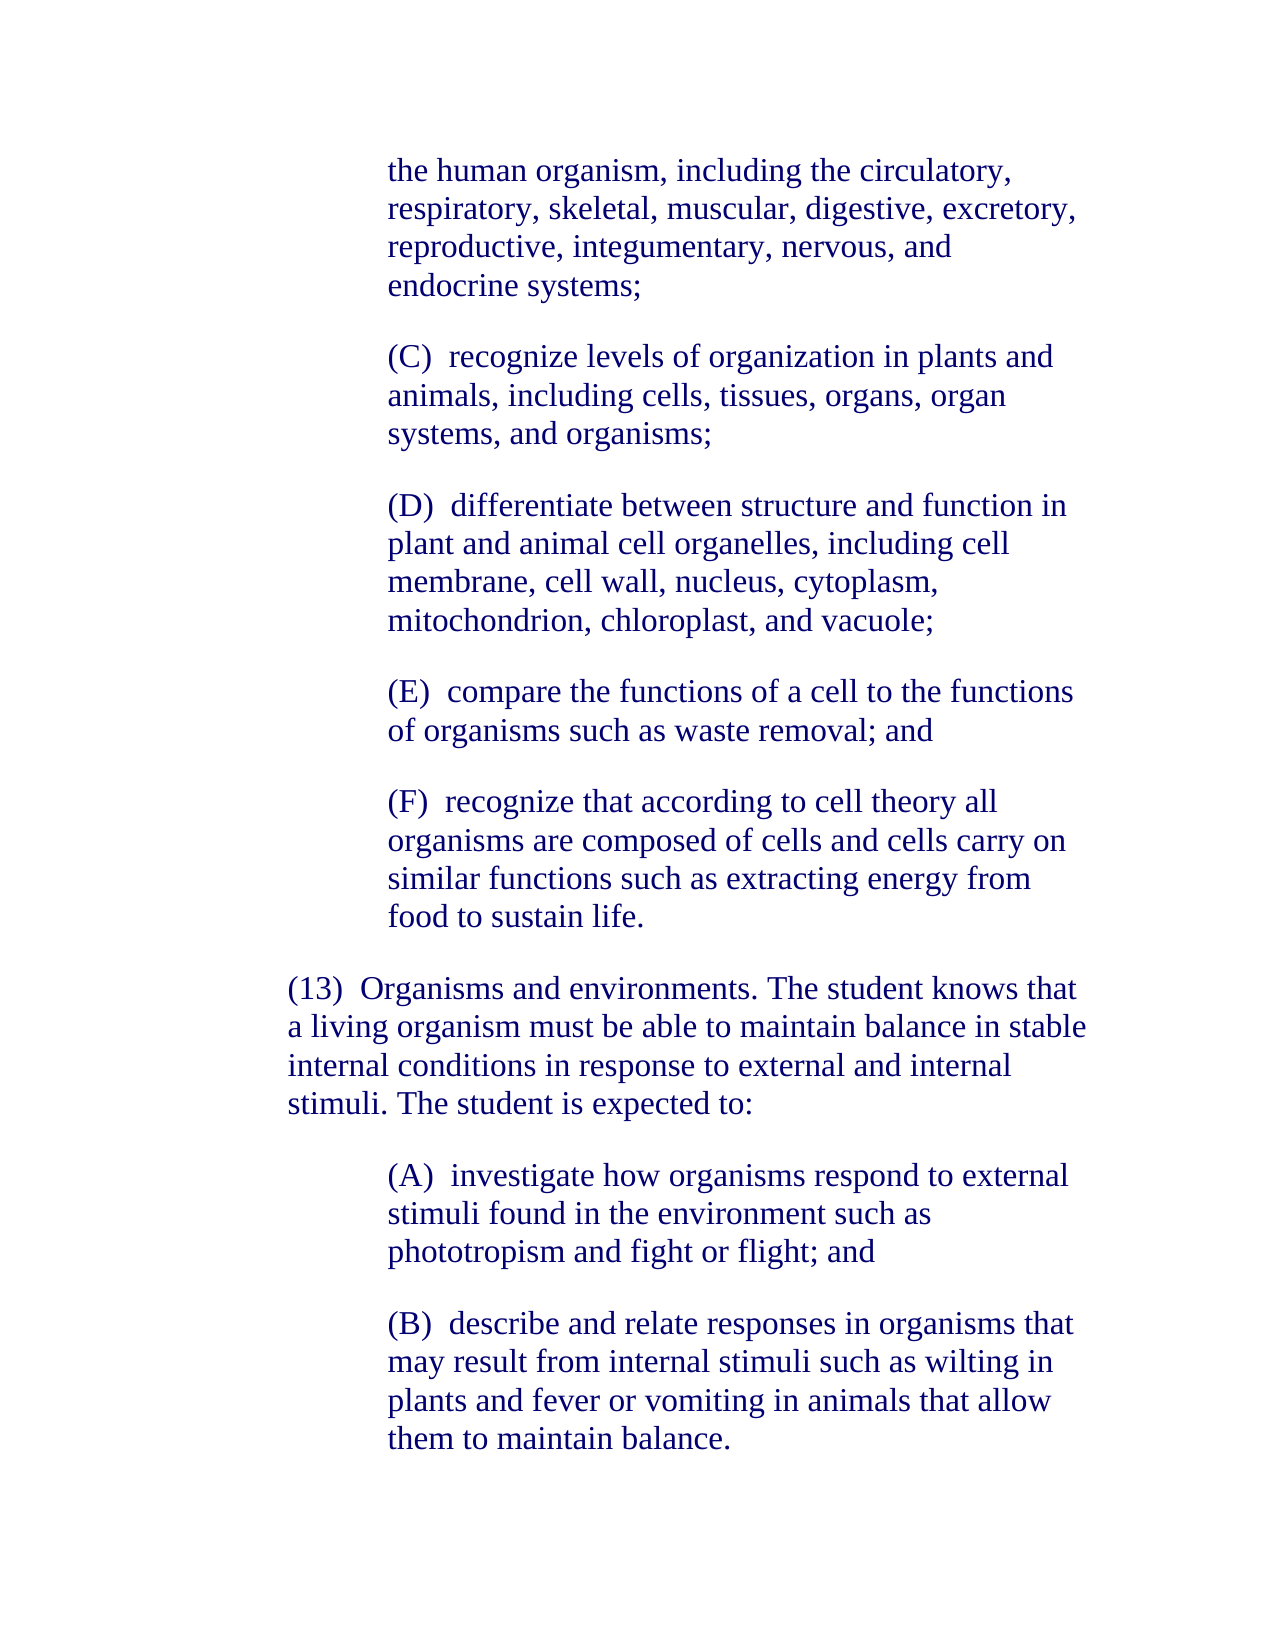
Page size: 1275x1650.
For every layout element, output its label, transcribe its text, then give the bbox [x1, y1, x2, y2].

text (A) investigate how organisms respond to external stimuli found in the environment such as phototropism and fight or flight; and [387, 1155, 1087, 1270]
text (13) Organisms and environments. The student knows that a living organism must be able to maintain balance in stable internal conditions in response to external and internal stimuli. The student is expected to: [287, 968, 1087, 1122]
text (E) compare the functions of a cell to the functions of organisms such as waste removal; and [387, 672, 1087, 748]
text (D) differentiate between structure and function in plant and animal cell organelles, including cell membrane, cell wall, nucleus, cytoplasm, mitochondrion, chloroplast, and vacuole; [387, 485, 1087, 638]
text (C) recognize levels of organization in plants and animals, including cells, tissues, organs, organ systems, and organisms; [387, 337, 1087, 452]
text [387, 150, 1087, 303]
text (F) recognize that according to cell theory all organisms are composed of cells and cells carry on similar functions such as extracting energy from food to sustain life. [387, 782, 1087, 935]
text (B) describe and relate responses in organisms that may result from internal stimuli such as wilting in plants and fever or vomiting in animals that allow them to maintain balance. [387, 1303, 1087, 1457]
